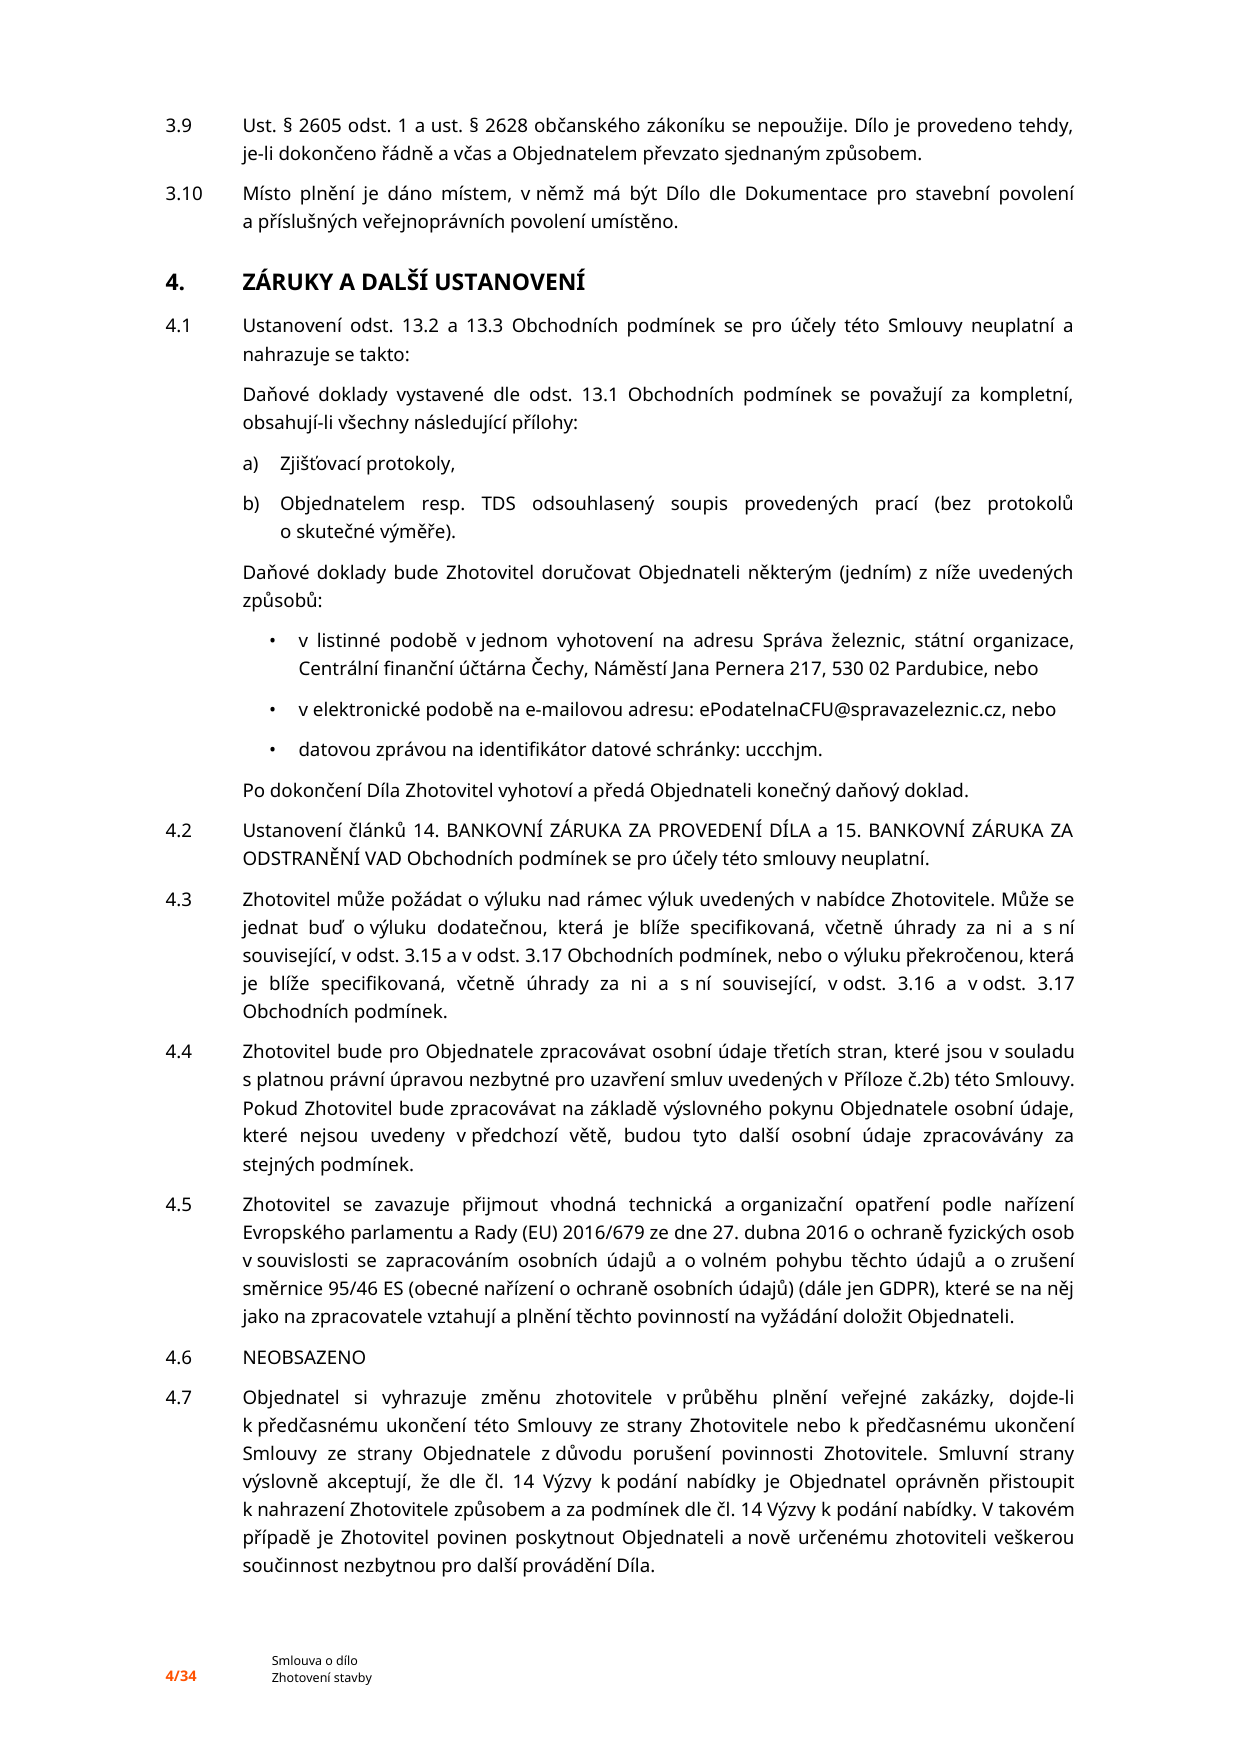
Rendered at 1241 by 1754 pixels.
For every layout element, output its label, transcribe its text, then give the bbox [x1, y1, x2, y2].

text Místo plnění je dáno místem, v němž má být Dílo dle Dokumentace pro stavební povolení a příslušných veřejnoprávních povolení umístěno. [165, 181, 1075, 234]
list Daňové doklady bude Zhotovitel doručovat Objednateli některým (jedním) z níže uvedených způsobů: [242, 559, 1075, 612]
text Zhotovitel se zavazuje přijmout vhodná technická a organizační opatření podle nařízení Evropského parlamentu a Rady (EU) 2016/679 ze dne 27. dubna 2016 o ochraně fyzických osob v souvislosti se zapracováním osobních údajů a o volném pohybu těchto údajů a o zrušení směrnice 95/46 ES (obecné nařízení o ochraně osobních údajů) (dále jen GDPR), které se na něj jako na zpracovatele vztahují a plnění těchto povinností na vyžádání doložit Objednateli. [165, 1191, 1075, 1329]
text Zhotovitel bude pro Objednatele zpracovávat osobní údaje třetích stran, které jsou v souladu s platnou právní úpravou nezbytné pro uzavření smluv uvedených v Příloze č.2b) této Smlouvy. Pokud Zhotovitel bude zpracovávat na základě výslovného pokynu Objednatele osobní údaje, které nejsou uvedeny v předchozí větě, budou tyto další osobní údaje zpracovávány za stejných podmínek. [165, 1039, 1075, 1176]
text Ustanovení odst. 13.2 a 13.3 Obchodních podmínek se pro účely této Smlouvy neuplatní a nahrazuje se takto: [165, 313, 1075, 366]
list • datovou zprávou na identifikátor datové schránky: uccchjm. [269, 737, 1075, 762]
list Zjišťovací protokoly, [242, 450, 1075, 475]
list • v elektronické podobě na e-mailovou adresu: ePodatelnaCFU@spravazeleznic.cz, nebo [269, 696, 1075, 722]
text Objednatel si vyhrazuje změnu zhotovitele v průběhu plnění veřejné zakázky, dojde-li k předčasnému ukončení této Smlouvy ze strany Zhotovitele nebo k předčasnému ukončení Smlouvy ze strany Objednatele z důvodu porušení povinnosti Zhotovitele. Smluvní strany výslovně akceptují, že dle čl. 14 Výzvy k podání nabídky je Objednatel oprávněn přistoupit k nahrazení Zhotovitele způsobem a za podmínek dle čl. 14 Výzvy k podání nabídky. V takovém případě je Zhotovitel povinen poskytnout Objednateli a nově určenému zhotoviteli veškerou součinnost nezbytnou pro další provádění Díla. [165, 1384, 1075, 1578]
list • v listinné podobě v jednom vyhotovení na adresu Správa železnic, státní organizace, Centrální finanční účtárna Čechy, Náměstí Jana Pernera 217, 530 02 Pardubice, nebo [269, 627, 1075, 681]
list Daňové doklady vystavené dle odst. 13.1 Obchodních podmínek se považují za kompletní, obsahují-li všechny následující přílohy: [242, 381, 1075, 435]
list Objednatelem resp. TDS odsouhlasený soupis provedených prací (bez protokolů o skutečné výměře). [242, 490, 1075, 544]
text NEOBSAZENO [165, 1344, 1075, 1369]
text Ustanovení článků 14. BANKOVNÍ ZÁRUKA ZA PROVEDENÍ DÍLA a 15. BANKOVNÍ ZÁRUKA ZA ODSTRANĚNÍ VAD Obchodních podmínek se pro účely této smlouvy neuplatní. [165, 818, 1075, 871]
text Zhotovitel může požádat o výluku nad rámec výluk uvedených v nabídce Zhotovitele. Může se jednat buď o výluku dodatečnou, která je blíže specifikovaná, včetně úhrady za ni a s ní související, v odst. 3.15 a v odst. 3.17 Obchodních podmínek, nebo o výluku překročenou, která je blíže specifikovaná, včetně úhrady za ni a s ní související, v odst. 3.16 a v odst. 3.17 Obchodních podmínek. [165, 886, 1075, 1024]
list Po dokončení Díla Zhotovitel vyhotoví a předá Objednateli konečný daňový doklad. [242, 777, 1075, 803]
text ZÁRUKY A DALŠÍ USTANOVENÍ [165, 266, 1075, 297]
text Ust. § 2605 odst. 1 a ust. § 2628 občanského zákoníku se nepoužije. Dílo je provedeno tehdy, je-li dokončeno řádně a včas a Objednatelem převzato sjednaným způsobem. [165, 112, 1075, 166]
